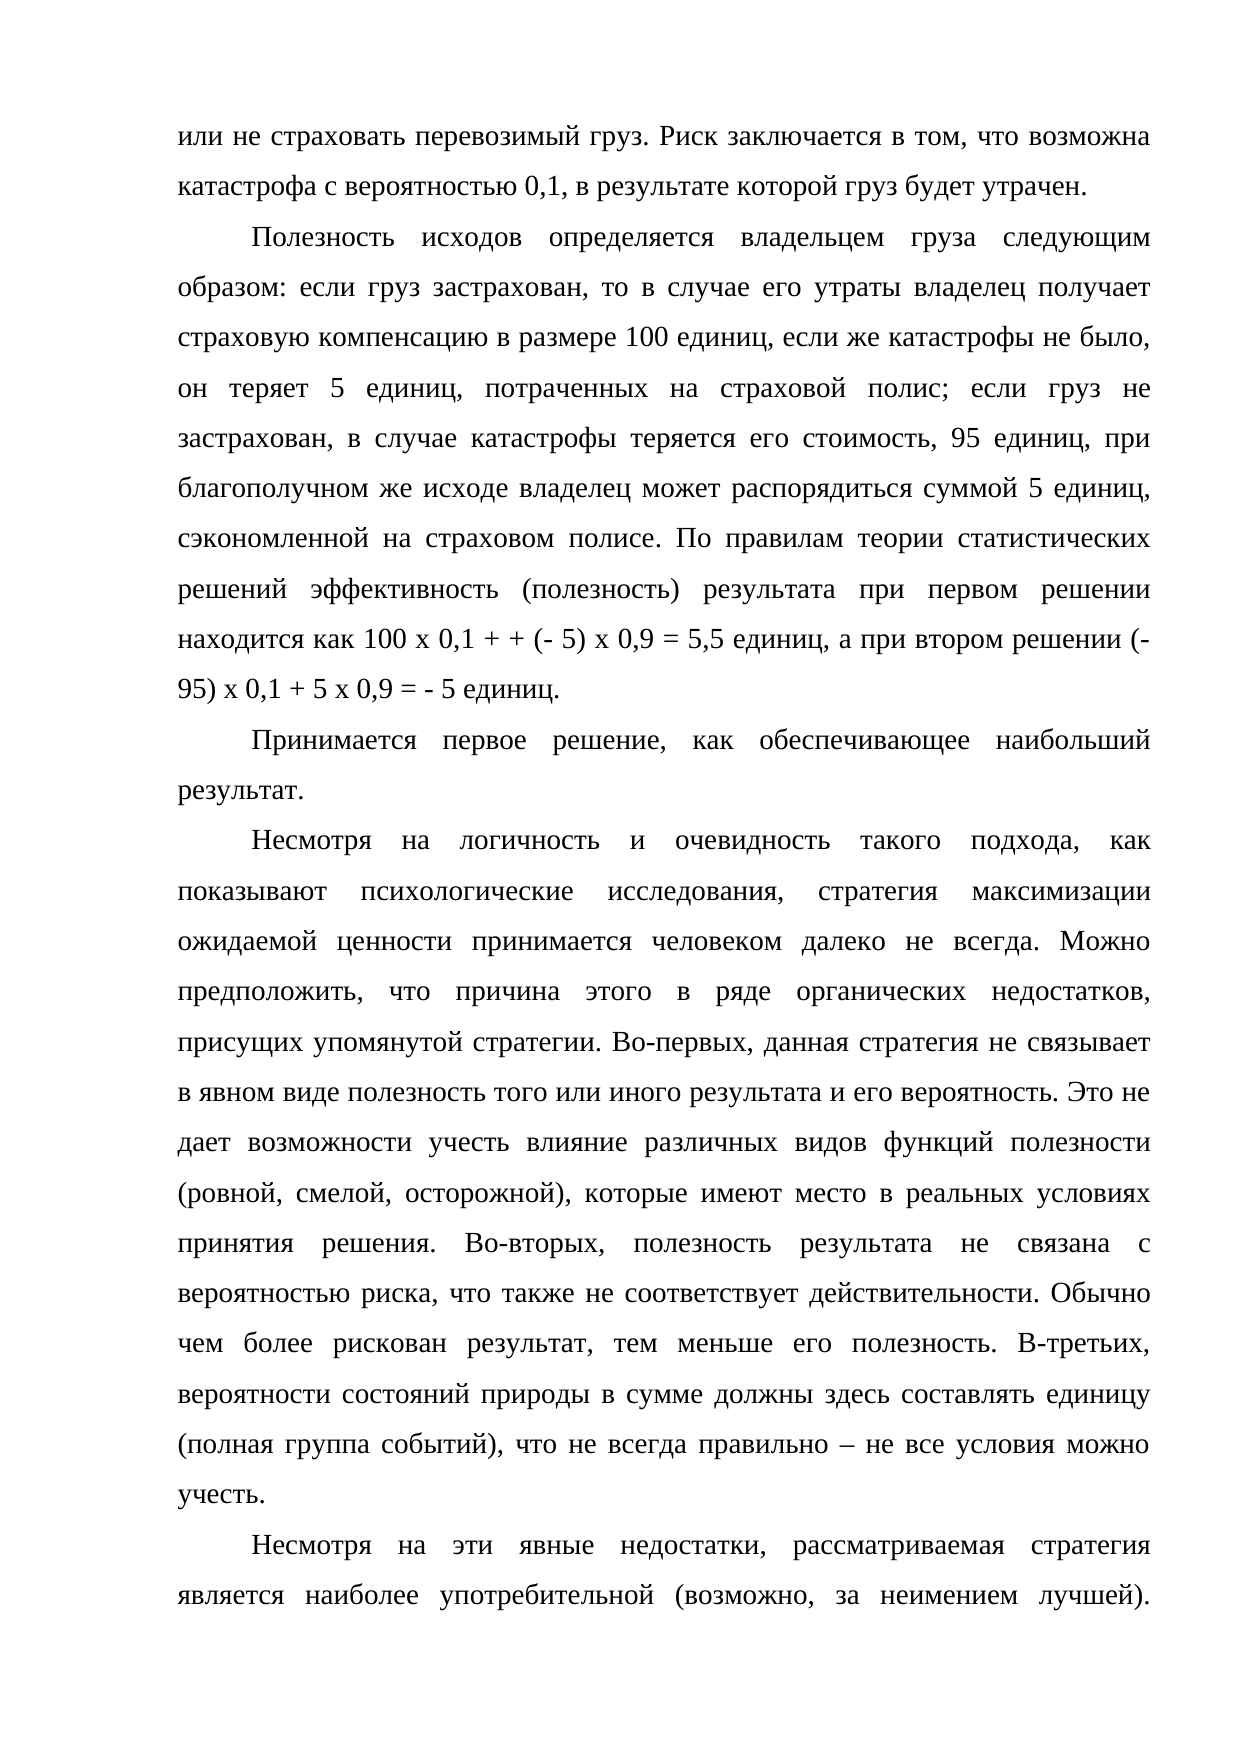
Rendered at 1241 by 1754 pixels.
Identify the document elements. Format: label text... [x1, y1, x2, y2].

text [177, 118, 1152, 202]
text Принимается первое решение, как обеспечивающее наибольший результат. [177, 722, 1152, 806]
text Полезность исходов определяется владельцем груза следующим образом: если груз застрахован, то в случае его утраты владелец получает страховую компенсацию в размере 100 единиц, если же катастрофы не было, он теряет 5 единиц, потраченных на страховой полис; если груз не застрахован, в случае катастрофы теряется его стоимость, 95 единиц, при благополучном же исходе владелец может распорядиться суммой 5 единиц, сэкономленной на страховом полисе. По правилам теории статистических решений эффективность (полезность) результата при первом решении находится как 100 х 0,1 + + (- 5) х 0,9 = 5,5 единиц, а при втором решении (- 95) х 0,1 + 5 х 0,9 = - 5 единиц. [177, 219, 1152, 705]
text Несмотря на логичность и очевидность такого подхода, как показывают психологические исследования, стратегия максимизации ожидаемой ценности принимается человеком далеко не всегда. Можно предположить, что причина этого в ряде органических недостатков, присущих упомянутой стратегии. Во-первых, данная стратегия не связывает в явном виде полезность того или иного результата и его вероятность. Это не дает возможности учесть влияние различных видов функций полезности (ровной, смелой, осторожной), которые имеют место в реальных условиях принятия решения. Во-вторых, полезность результата не связана с вероятностью риска, что также не соответствует действительности. Обычно чем более рискован результат, тем меньше его полезность. В-третьих, вероятности состояний природы в сумме должны здесь составлять единицу (полная группа событий), что не всегда правильно – не все условия можно учесть. [177, 822, 1152, 1510]
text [177, 1527, 1152, 1611]
